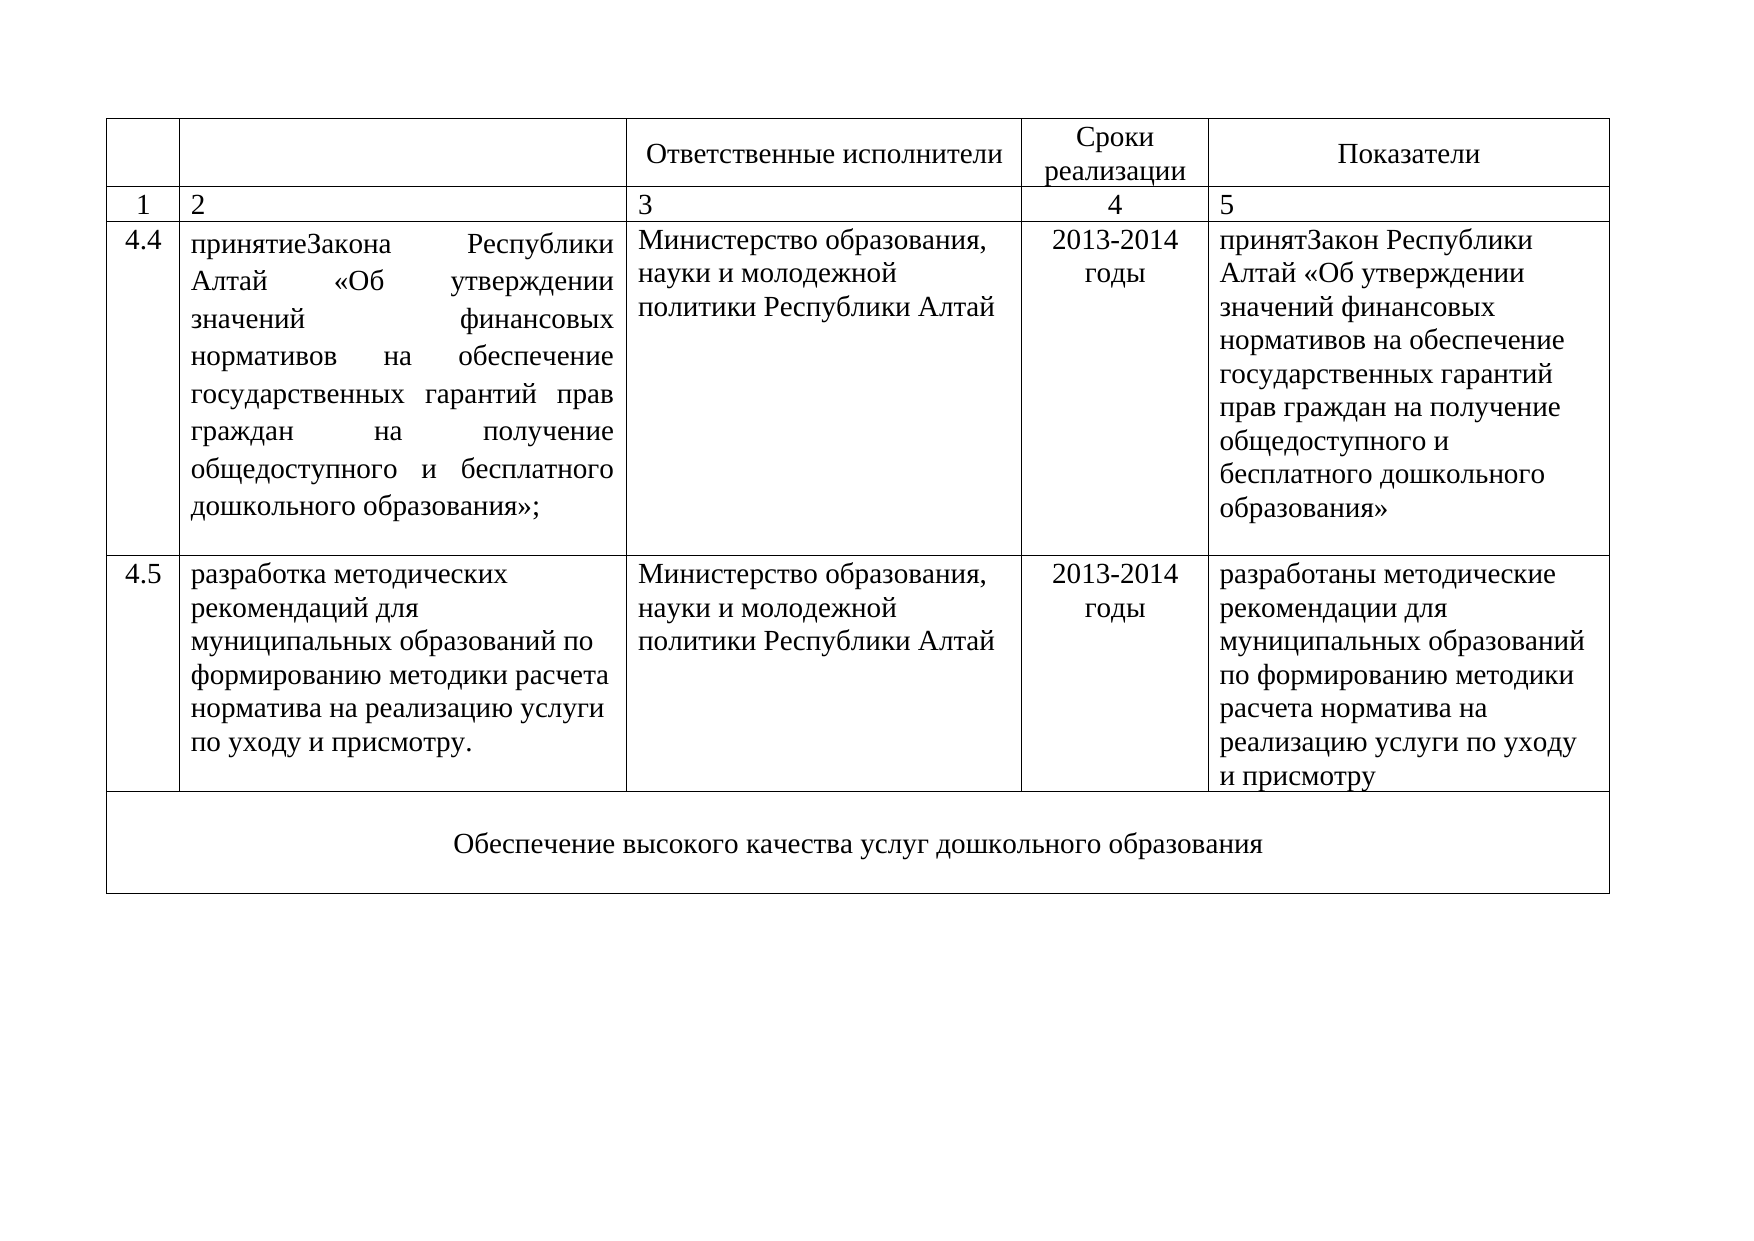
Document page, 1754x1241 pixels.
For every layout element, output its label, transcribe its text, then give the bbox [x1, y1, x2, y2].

table_cell 1 [107, 187, 179, 221]
table_cell 2013-2014 годы [1022, 222, 1208, 555]
table_cell 2 [180, 187, 626, 221]
table_cell разработаны методические рекомендации для муниципальных образований по формированию методики расчета норматива на реализацию услуги по уходу и присмотру [1209, 556, 1609, 791]
table_cell 4.4 [107, 222, 179, 555]
table_cell 3 [627, 187, 1021, 221]
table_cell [627, 222, 1021, 555]
table_cell 5 [1209, 187, 1609, 221]
table_cell 4.5 [107, 556, 179, 791]
table_header Показатели [1209, 119, 1609, 186]
table_cell принятиеЗакона Республики Алтай «Об утверждении значений финансовых нормативов на обеспечение государственных гарантий прав граждан на получение общедоступного и бесплатного дошкольного образования»; [180, 222, 626, 555]
table_header [107, 119, 179, 186]
table_cell 4 [1022, 187, 1208, 221]
table_header Сроки реализации [1022, 119, 1208, 186]
table_header [180, 119, 626, 186]
table_cell Министерство образования, науки и молодежной политики Республики Алтай [627, 556, 1021, 791]
table_cell 2013-2014 годы [1022, 556, 1208, 791]
table_cell Обеспечение высокого качества услуг дошкольного образования [107, 792, 1609, 893]
table_cell разработка методических рекомендаций для муниципальных образований по формированию методики расчета норматива на реализацию услуги по уходу и присмотру. [180, 556, 626, 791]
table_header Ответственные исполнители [627, 119, 1021, 186]
table_cell принятЗакон Республики Алтай «Об утверждении значений финансовых нормативов на обеспечение государственных гарантий прав граждан на получение общедоступного и бесплатного дошкольного образования» [1209, 222, 1609, 555]
